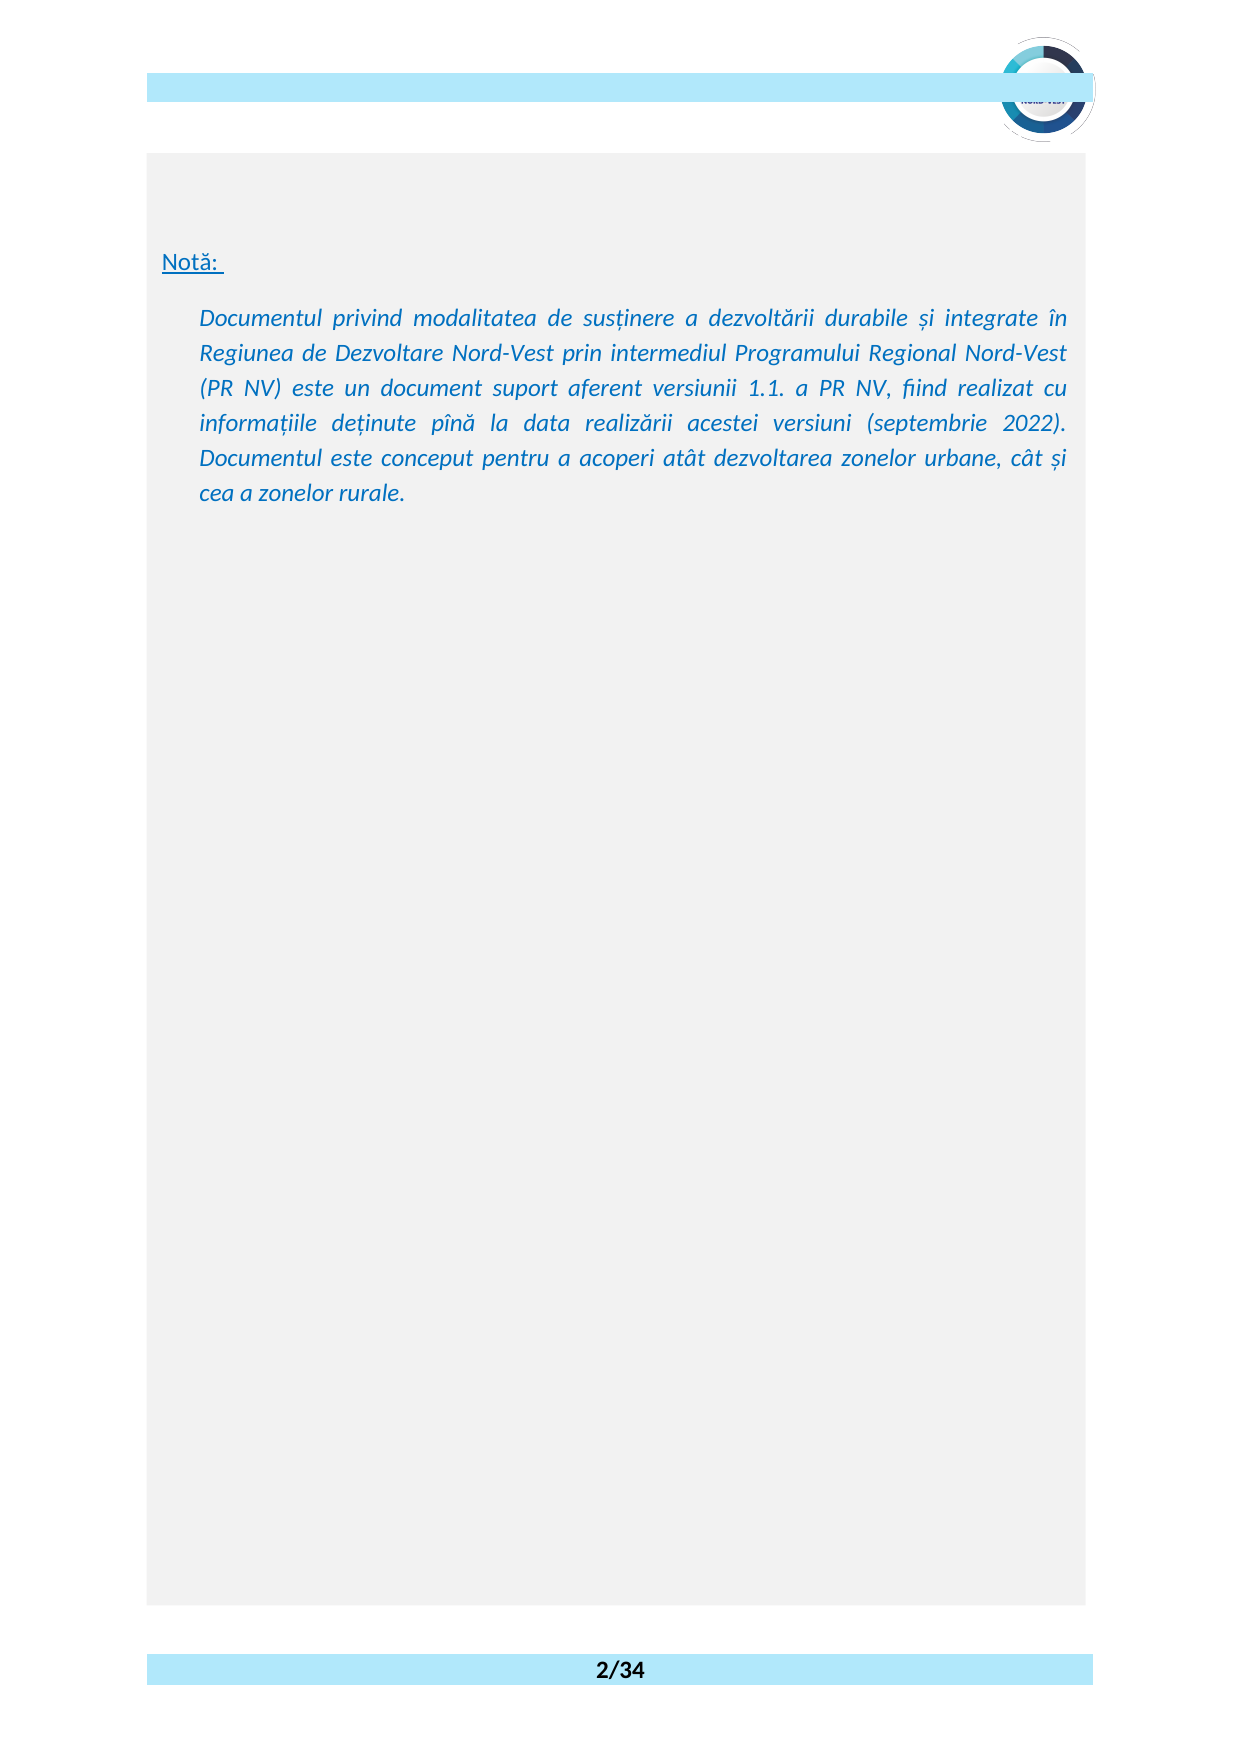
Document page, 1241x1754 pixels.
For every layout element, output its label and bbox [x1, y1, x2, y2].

picture [991, 37, 1096, 142]
